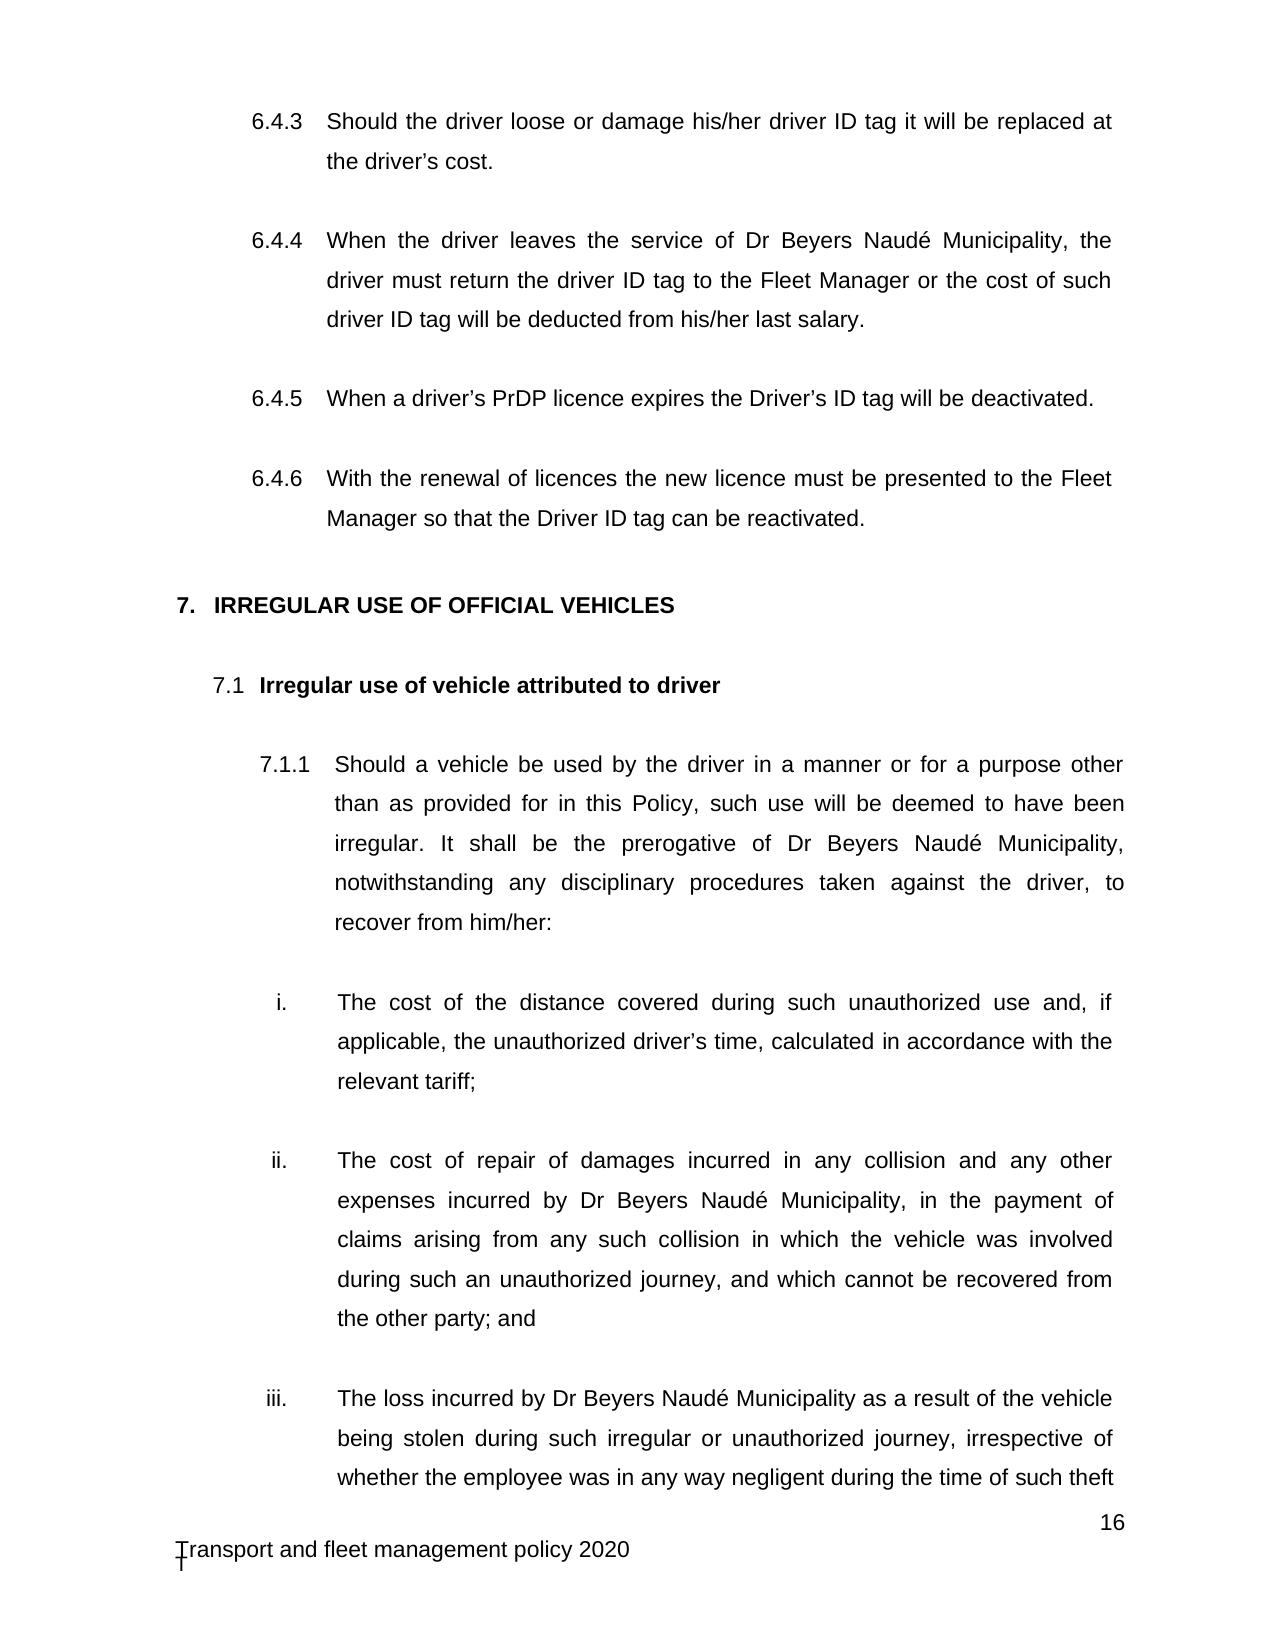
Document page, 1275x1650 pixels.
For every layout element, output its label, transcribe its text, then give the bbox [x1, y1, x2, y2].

list The cost of the distance covered during such unauthorized use and, if applicable, the unauthorized driver’s time, calculated in accordance with the relevant tariff; [287, 989, 1113, 1094]
subtitle Should a vehicle be used by the driver in a manner or for a purpose other than as provided for in this Policy, such use will be deemed to have been irregular. It shall be the prerogative of Dr Beyers Naudé Municipality, notwithstanding any disciplinary procedures taken against the driver, to recover from him/her: [259, 751, 1125, 935]
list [287, 1385, 1113, 1491]
list With the renewal of licences the new licence must be presented to the Fleet Manager so that the Driver ID tag can be reactivated. [251, 465, 1113, 531]
list The cost of repair of damages incurred in any collision and any other expenses incurred by Dr Beyers Naudé Municipality, in the payment of claims arising from any such collision in which the vehicle was involved during such an unauthorized journey, and which cannot be recovered from the other party; and [287, 1147, 1113, 1332]
subtitle Irregular use of vehicle attributed to driver [212, 672, 1125, 698]
list Should the driver loose or damage his/her driver ID tag it will be replaced at the driver’s cost. [251, 108, 1113, 174]
subtitle IRREGULAR USE OF OFFICIAL VEHICLES [176, 592, 1125, 619]
list When the driver leaves the service of Dr Beyers Naudé Municipality, the driver must return the driver ID tag to the Fleet Manager or the cost of such driver ID tag will be deducted from his/her last salary. [251, 227, 1113, 332]
list When a driver’s PrDP licence expires the Driver’s ID tag will be deactivated. [251, 385, 1125, 412]
